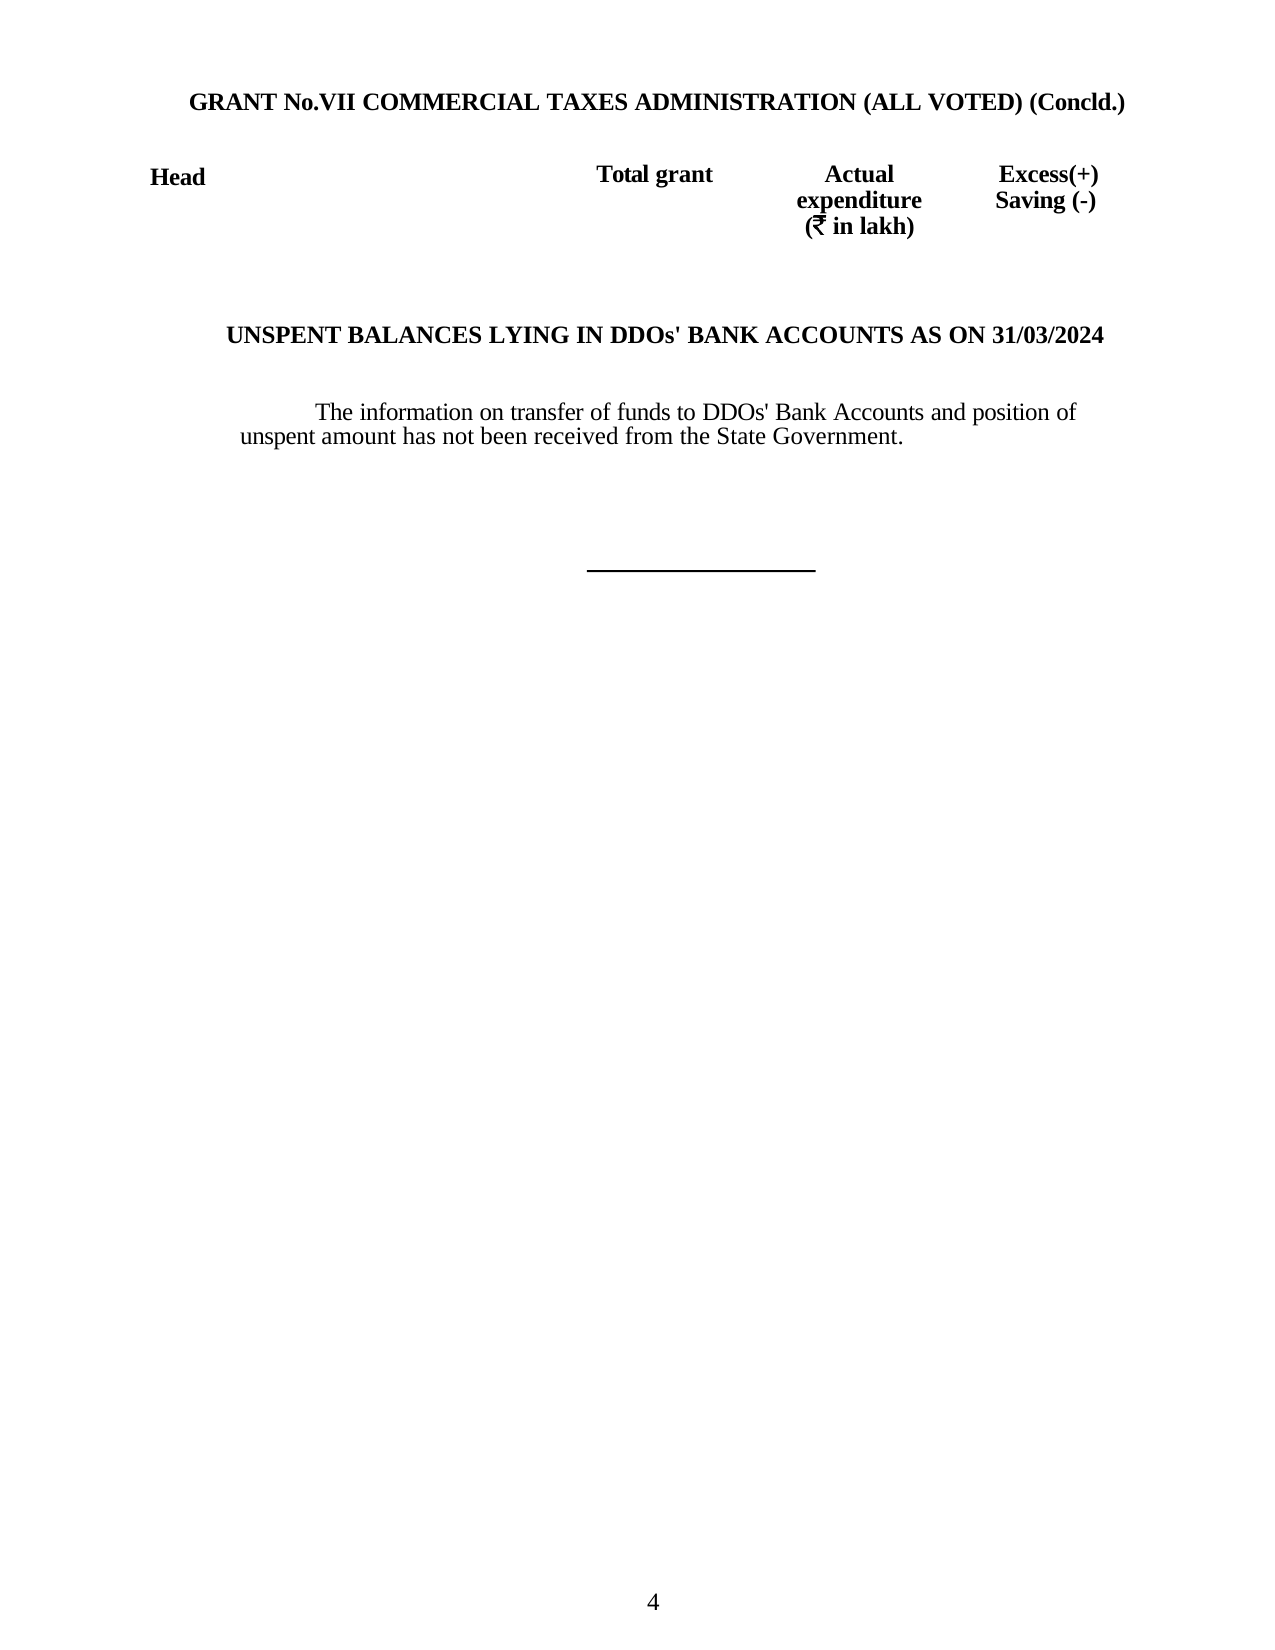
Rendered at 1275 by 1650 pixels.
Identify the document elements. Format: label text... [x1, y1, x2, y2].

text UNSPENT BALANCES LYING IN DDOs' BANK ACCOUNTS AS ON 31/03/2024 [226, 321, 1162, 349]
text Head [150, 162, 1162, 191]
text GRANT No.VII COMMERCIAL TAXES ADMINISTRATION (ALL VOTED) (Concld.) [188, 87, 1162, 116]
picture [812, 215, 827, 235]
text The information on transfer of funds to DDOs' Bank Accounts and position of unspent amount has not been received from the State Government. [240, 400, 1136, 450]
